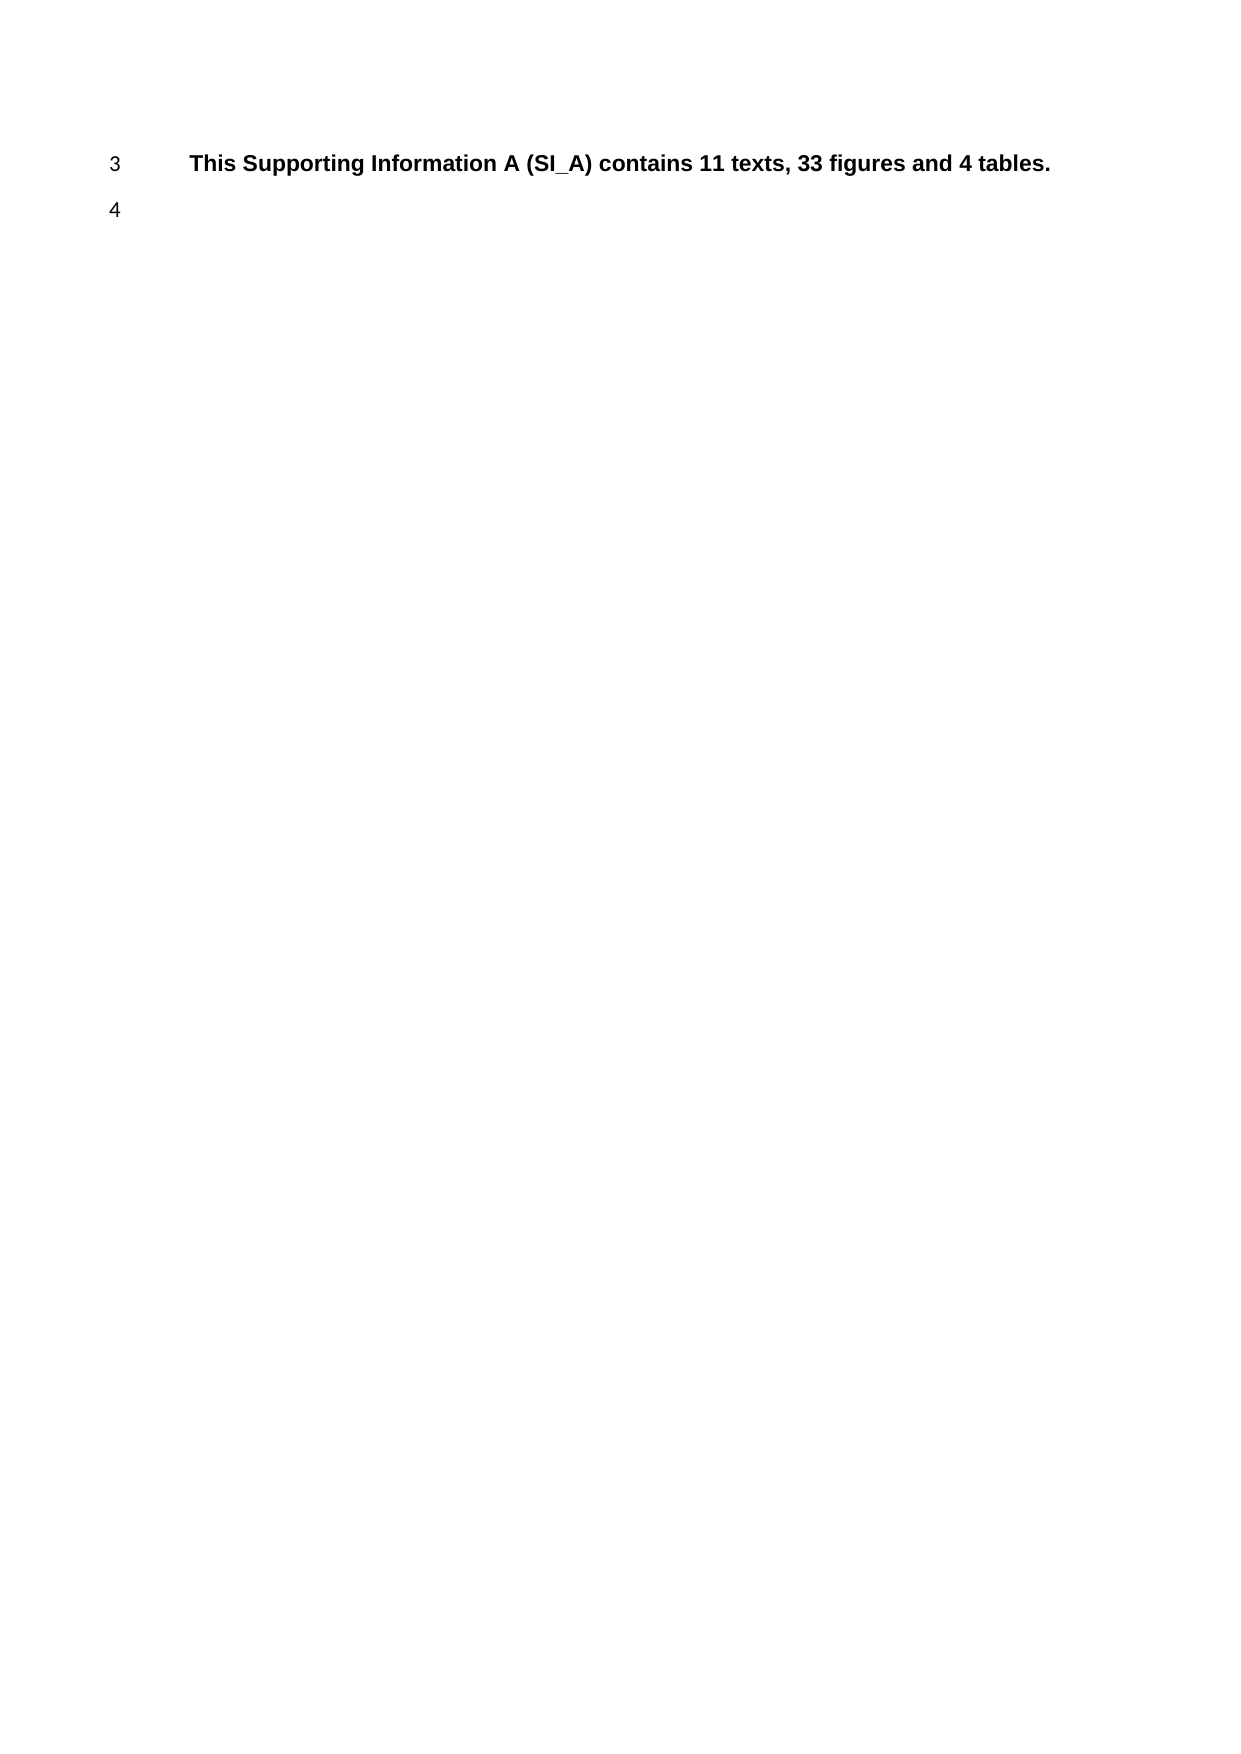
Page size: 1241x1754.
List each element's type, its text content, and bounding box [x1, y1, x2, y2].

text This Supporting Information A (SI_A) contains 11 texts, 33 figures and 4 tables. [150, 150, 1090, 176]
